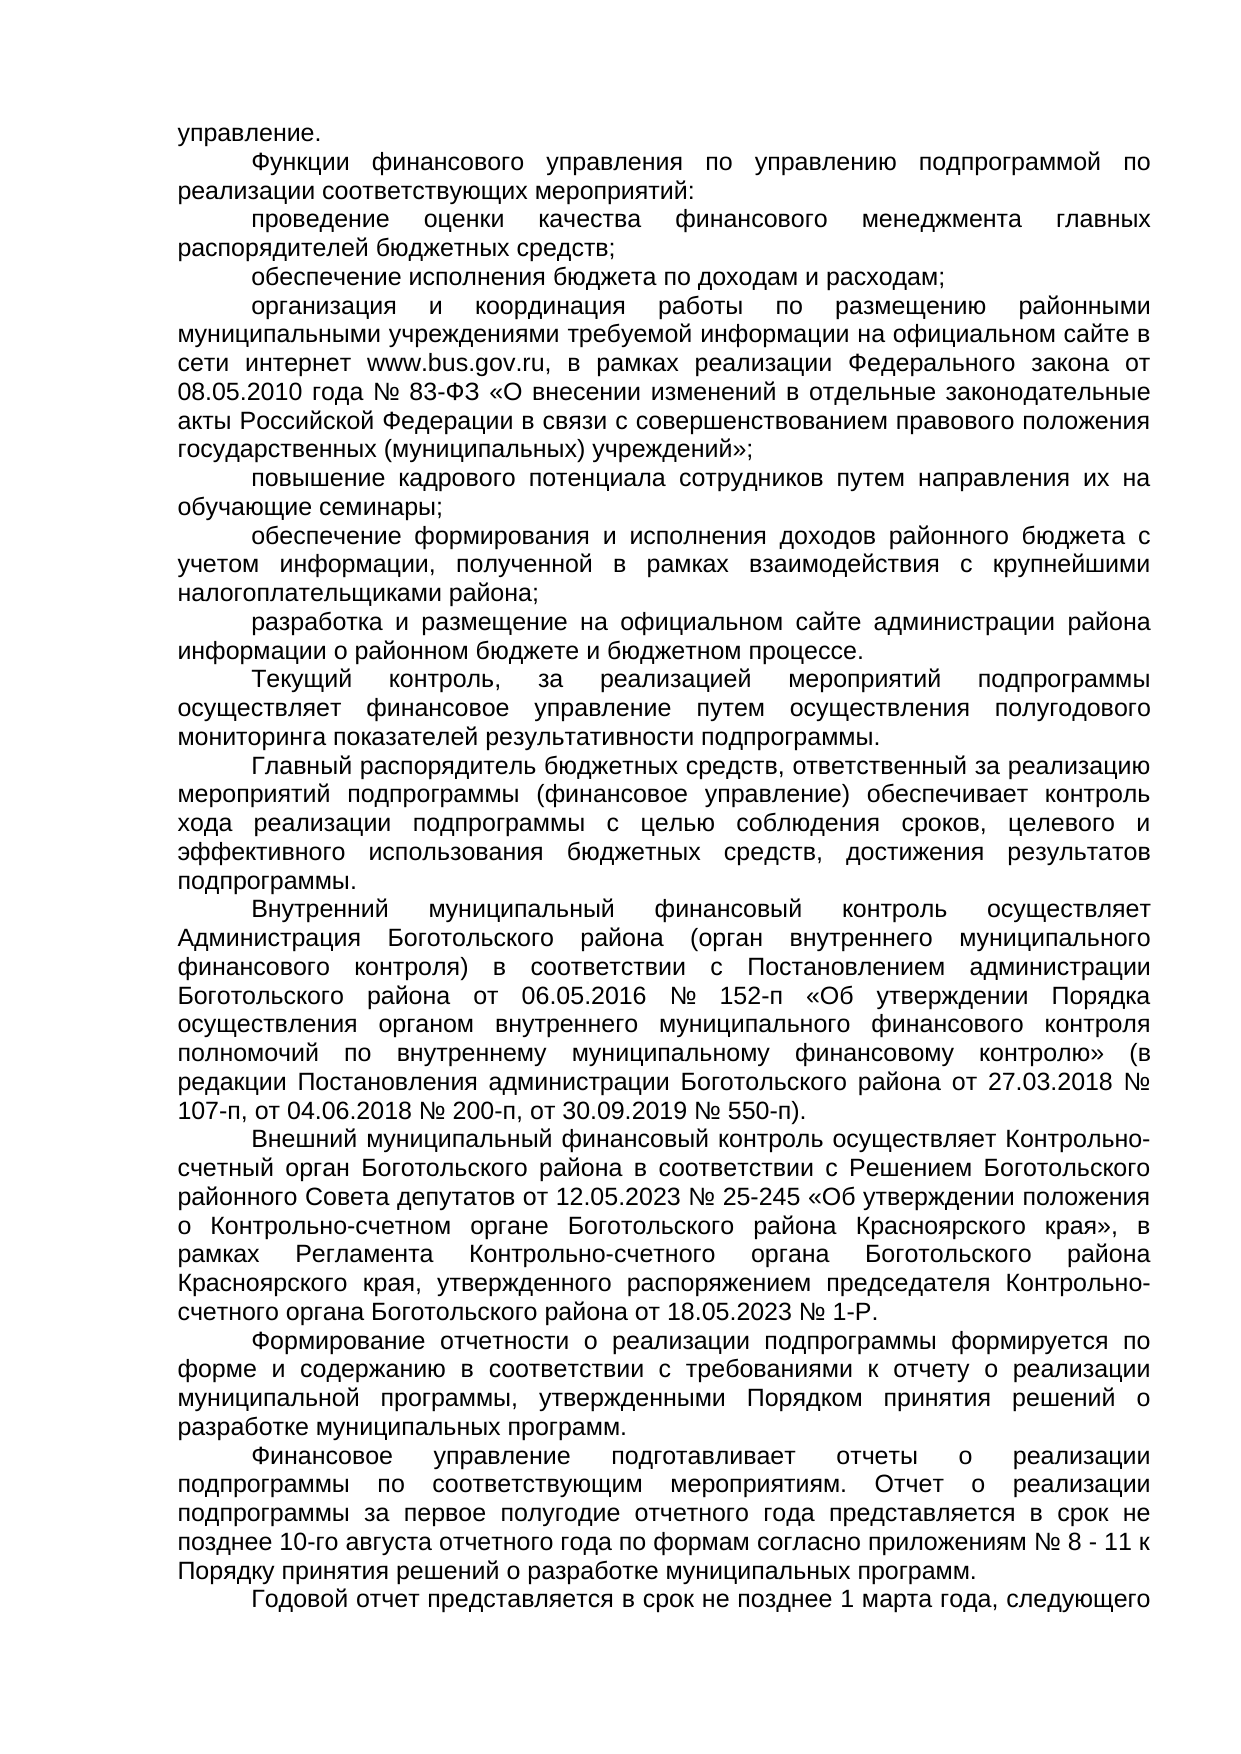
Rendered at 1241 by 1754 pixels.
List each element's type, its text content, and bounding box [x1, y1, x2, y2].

text Формирование отчетности о реализации подпрограммы формируется по форме и содержанию в соответствии с требованиями к отчету о реализации муниципальной программы, утвержденными Порядком принятия решений о разработке муниципальных программ. [177, 1326, 1152, 1441]
text Финансовое управление подготавливает отчеты о реализации подпрограммы по соответствующим мероприятиям. Отчет о реализации подпрограммы за первое полугодие отчетного года представляется в срок не позднее 10-го августа отчетного года по формам согласно приложениям № 8 - 11 к Порядку принятия решений о разработке муниципальных программ. [177, 1441, 1152, 1584]
text Внутренний муниципальный финансовый контроль осуществляет Администрация Боготольского района (орган внутреннего муниципального финансового контроля) в соответствии с Постановлением администрации Боготольского района от 06.05.2016 № 152-п «Об утверждении Порядка осуществления органом внутреннего муниципального финансового контроля полномочий по внутреннему муниципальному финансовому контролю» (в редакции Постановления администрации Боготольского района от 27.03.2018 № 107-п, от 04.06.2018 № 200-п, от 30.09.2019 № 550-п). [177, 894, 1152, 1124]
text обеспечение формирования и исполнения доходов районного бюджета с учетом информации, полученной в рамках взаимодействия с крупнейшими налогоплательщиками района; [177, 521, 1152, 607]
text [177, 1584, 1152, 1613]
text обеспечение исполнения бюджета по доходам и расходам; [177, 262, 1152, 291]
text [177, 118, 1152, 147]
text Главный распорядитель бюджетных средств, ответственный за реализацию мероприятий подпрограммы (финансовое управление) обеспечивает контроль хода реализации подпрограммы с целью соблюдения сроков, целевого и эффективного использования бюджетных средств, достижения результатов подпрограммы. [177, 751, 1152, 894]
text Текущий контроль, за реализацией мероприятий подпрограммы осуществляет финансовое управление путем осуществления полугодового мониторинга показателей результативности подпрограммы. [177, 664, 1152, 751]
text Внешний муниципальный финансовый контроль осуществляет Контрольно-счетный орган Боготольского района в соответствии с Решением Боготольского районного Совета депутатов от 12.05.2023 № 25-245 «Об утверждении положения о Контрольно-счетном органе Боготольского района Красноярского края», в рамках Регламента Контрольно-счетного органа Боготольского района Красноярского края, утвержденного распоряжением председателя Контрольно-счетного органа Боготольского района от 18.05.2023 № 1-Р. [177, 1124, 1152, 1326]
text организация и координация работы по размещению районными муниципальными учреждениями требуемой информации на официальном сайте в сети интернет www.bus.gov.ru, в рамках реализации Федерального закона от 08.05.2010 года № 83-ФЗ «О внесении изменений в отдельные законодательные акты Российской Федерации в связи с совершенствованием правового положения государственных (муниципальных) учреждений»; [177, 291, 1152, 463]
text повышение кадрового потенциала сотрудников путем направления их на обучающие семинары; [177, 463, 1152, 521]
text проведение оценки качества финансового менеджмента главных распорядителей бюджетных средств; [177, 204, 1152, 262]
text Функции финансового управления по управлению подпрограммой по реализации соответствующих мероприятий: [177, 147, 1152, 204]
text разработка и размещение на официальном сайте администрации района информации о районном бюджете и бюджетном процессе. [177, 607, 1152, 664]
